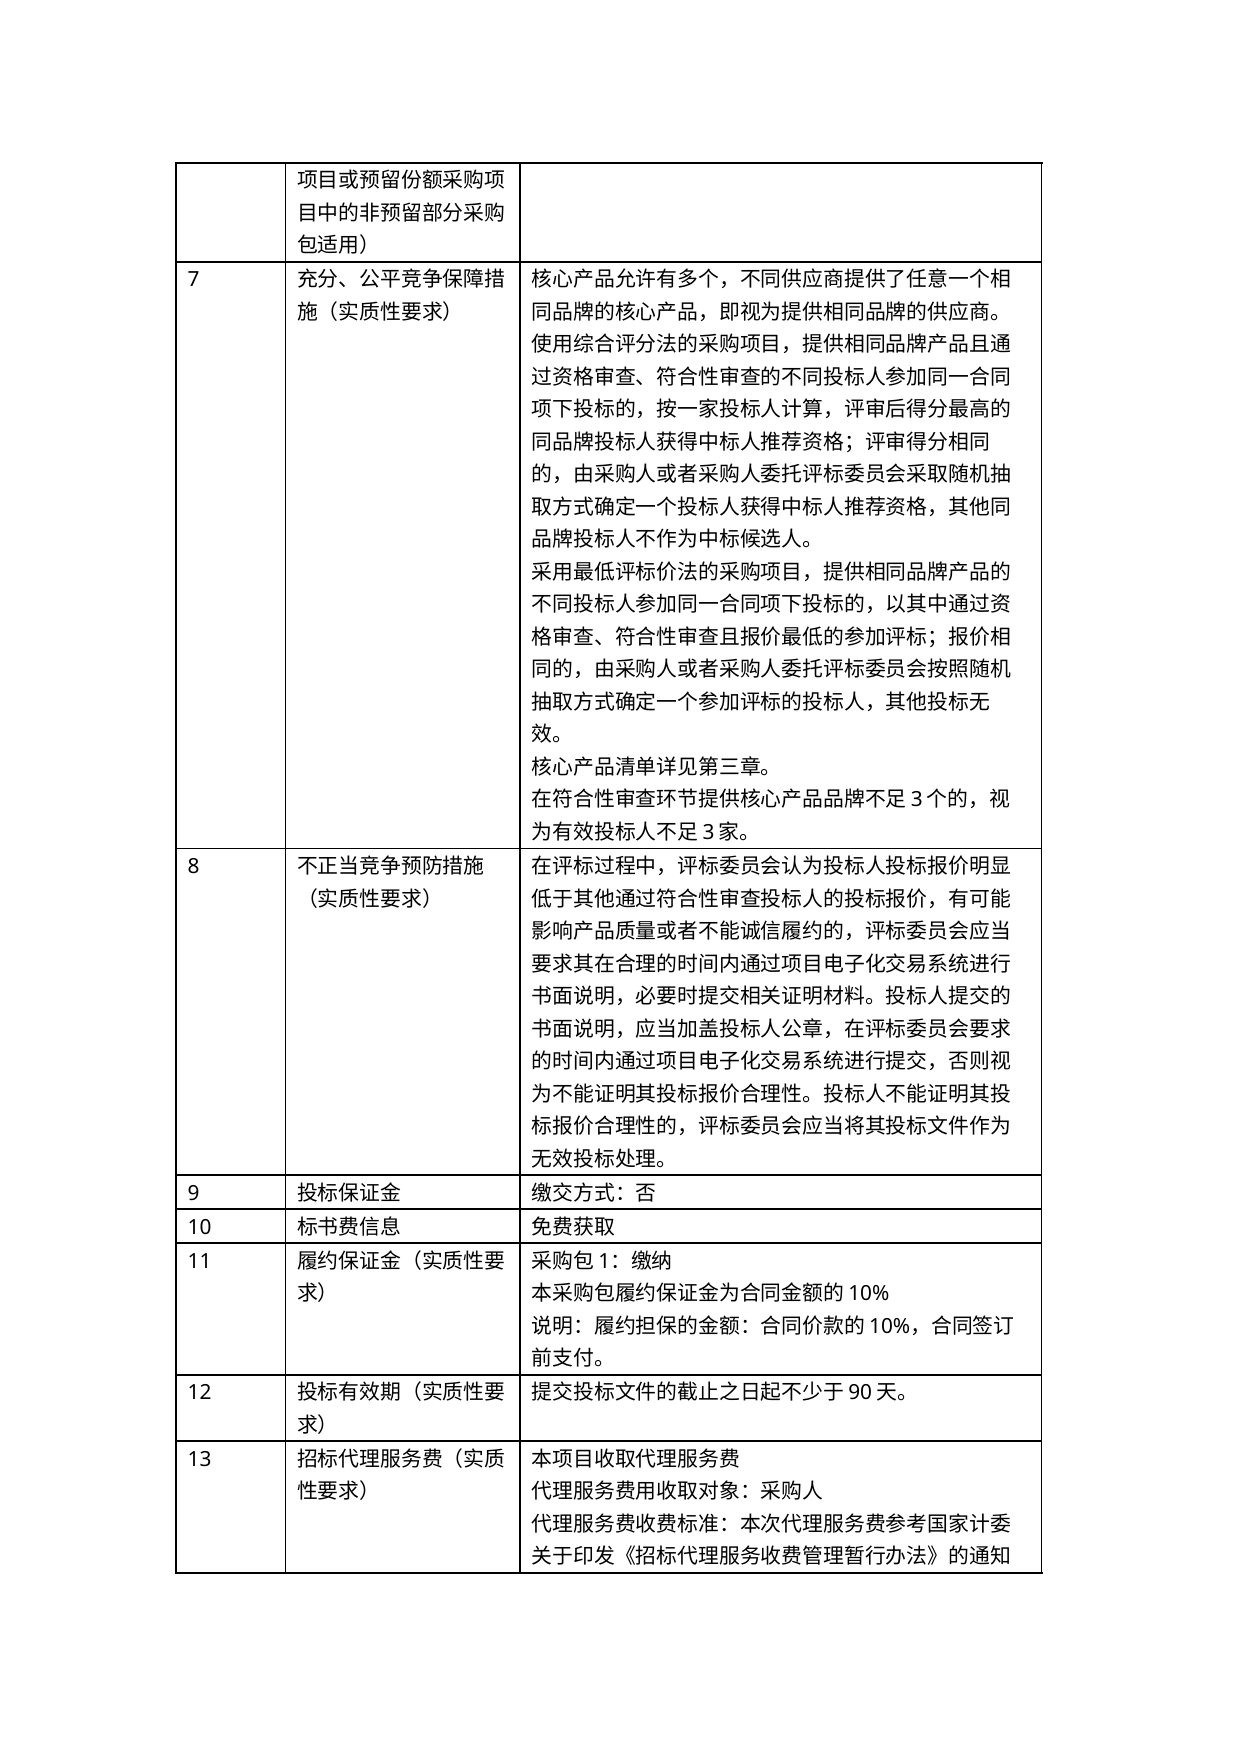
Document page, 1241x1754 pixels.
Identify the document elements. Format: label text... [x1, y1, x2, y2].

table_cell 免费获取 [521, 1210, 1041, 1242]
table_cell 履约保证金（实质性要求） [286, 1244, 519, 1374]
table_cell 7 [177, 263, 285, 848]
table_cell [521, 164, 1041, 261]
table_cell 核心产品允许有多个，不同供应商提供了任意一个相同品牌的核心产品，即视为提供相同品牌的供应商。 使用综合评分法的采购项目，提供相同品牌产品且通过资格审查、符合性审查的不同投标人参加同一合同项下投标的，按一家投标人计算，评审后得分最高的同品牌投标人获得中标人推荐资格；评审得分相同的，由采购人或者采购人委托评标委员会采取随机抽取方式确定一个投标人获得中标人推荐资格，其他同品牌投标人不作为中标候选人。 采用最低评标价法的采购项目，提供相同品牌产品的不同投标人参加同一合同项下投标的，以其中通过资格审查、符合性审查且报价最低的参加评标；报价相同的，由采购人或者采购人委托评标委员会按照随机抽取方式确定一个参加评标的投标人，其他投标无效。 核心产品清单详见第三章。 在符合性审查环节提供核心产品品牌不足3个的，视为有效投标人不足3家。 [521, 263, 1041, 848]
table_cell 提交投标文件的截止之日起不少于90天。 [521, 1376, 1041, 1440]
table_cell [286, 164, 519, 261]
table_cell 6 [177, 164, 285, 261]
table_cell 9 [177, 1176, 285, 1208]
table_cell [521, 1442, 1041, 1572]
table_cell 充分、公平竞争保障措施（实质性要求） [286, 263, 519, 848]
table_cell 采购包1：缴纳 本采购包履约保证金为合同金额的10% 说明：履约担保的金额：合同价款的10%，合同签订前支付。 [521, 1244, 1041, 1374]
table_cell 招标代理服务费（实质性要求） [286, 1442, 519, 1572]
table_cell 在评标过程中，评标委员会认为投标人投标报价明显低于其他通过符合性审查投标人的投标报价，有可能影响产品质量或者不能诚信履约的，评标委员会应当要求其在合理的时间内通过项目电子化交易系统进行书面说明，必要时提交相关证明材料。投标人提交的书面说明，应当加盖投标人公章，在评标委员会要求的时间内通过项目电子化交易系统进行提交，否则视为不能证明其投标报价合理性。投标人不能证明其投标报价合理性的，评标委员会应当将其投标文件作为无效投标处理。 [521, 849, 1041, 1174]
table_cell 不正当竞争预防措施（实质性要求） [286, 849, 519, 1174]
table_cell 标书费信息 [286, 1210, 519, 1242]
table_cell 投标保证金 [286, 1176, 519, 1208]
table_cell 8 [177, 849, 285, 1174]
table_cell 投标有效期（实质性要求） [286, 1376, 519, 1440]
table_cell 10 [177, 1210, 285, 1242]
table_cell 11 [177, 1244, 285, 1374]
table_cell 13 [177, 1442, 285, 1572]
table_cell 12 [177, 1376, 285, 1440]
table_cell 缴交方式：否 [521, 1176, 1041, 1208]
